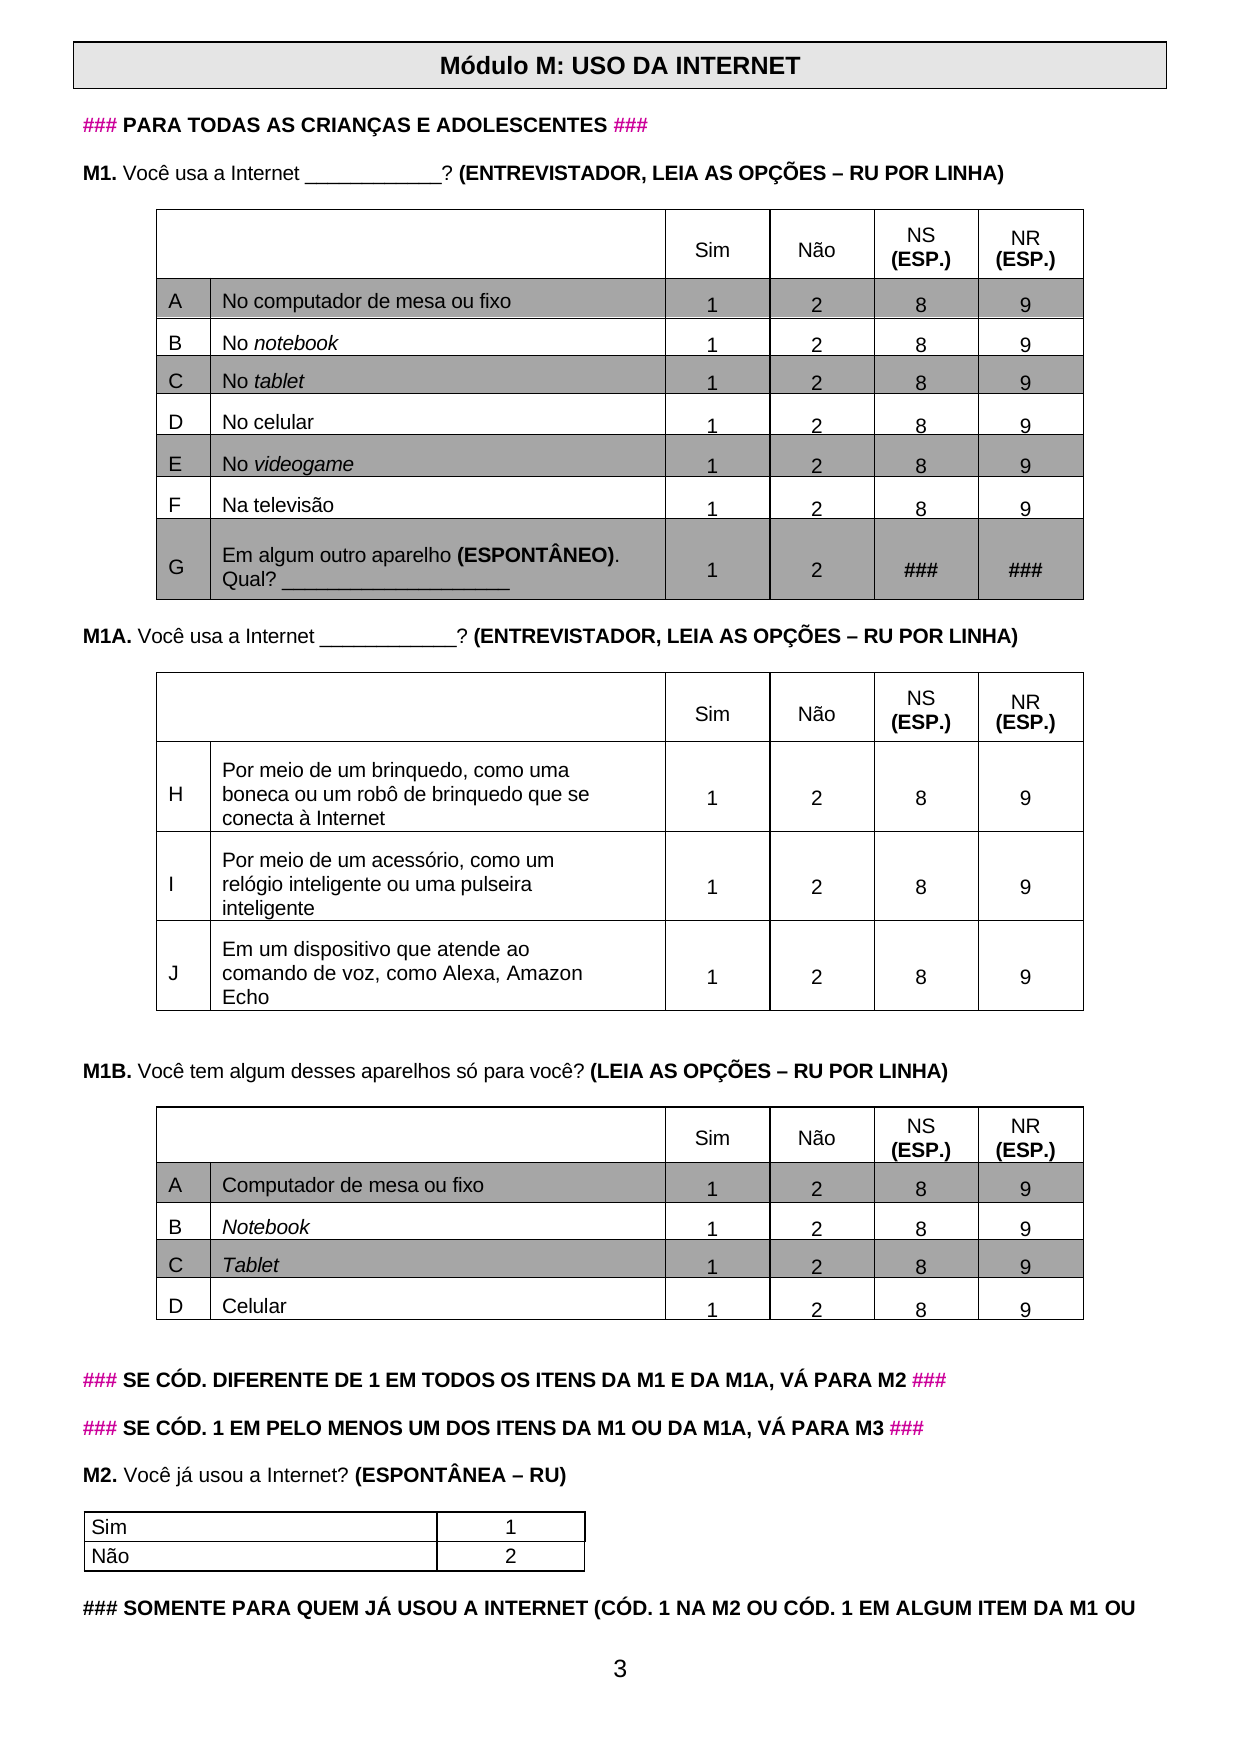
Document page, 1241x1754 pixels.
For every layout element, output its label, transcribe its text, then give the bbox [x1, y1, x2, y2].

table_header NS (ESP.) [875, 673, 978, 741]
table_cell 2 [771, 742, 874, 831]
table_header 1 [438, 1513, 584, 1541]
table_cell 1 [666, 356, 769, 393]
table_cell 1 [666, 435, 769, 476]
table_header Sim [85, 1513, 436, 1541]
table_cell 2 [771, 832, 874, 920]
table_cell Por meio de um brinquedo, como uma boneca ou um robô de brinquedo que se conecta à Internet [211, 742, 665, 831]
table_cell 1 [666, 477, 769, 518]
table_cell 9 [979, 394, 1083, 434]
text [83, 1596, 1157, 1620]
table_cell 2 [771, 394, 874, 434]
table_cell 8 [875, 435, 978, 476]
table_cell No notebook [211, 319, 665, 355]
table_cell G [157, 519, 210, 599]
table_cell 1 [666, 832, 769, 920]
table_cell D [157, 1278, 210, 1318]
table_cell A [157, 279, 210, 317]
text M1B. Você tem algum desses aparelhos só para você? (LEIA AS OPÇÕES – RU POR LINHA) [83, 1058, 1108, 1082]
table_cell 8 [875, 1278, 978, 1318]
table_cell No videogame [211, 435, 665, 476]
table_header NS (ESP.) [875, 210, 978, 278]
table_cell 8 [875, 319, 978, 355]
table_header Sim [666, 673, 769, 741]
table_cell 2 [771, 319, 874, 355]
table_cell F [157, 477, 210, 518]
table_cell 1 [666, 1203, 769, 1239]
table_cell 8 [875, 356, 978, 393]
table_cell ### [875, 519, 978, 599]
table_cell 9 [979, 832, 1083, 920]
table_cell 9 [979, 1163, 1083, 1202]
table_cell 1 [666, 742, 769, 831]
table_cell 9 [979, 477, 1083, 518]
table_cell 8 [875, 832, 978, 920]
table_cell 2 [771, 356, 874, 393]
table_cell 2 [771, 477, 874, 518]
table_cell 1 [666, 1278, 769, 1318]
table_cell Notebook [211, 1203, 665, 1239]
table_cell H [157, 742, 210, 831]
table_cell 1 [666, 519, 769, 599]
table_header NR (ESP.) [979, 1108, 1083, 1162]
table_header Sim [666, 210, 769, 278]
table_cell 9 [979, 279, 1083, 317]
table_cell 9 [979, 319, 1083, 355]
text ### SE CÓD. DIFERENTE DE 1 EM TODOS OS ITENS DA M1 E DA M1A, VÁ PARA M2 ### [83, 1367, 1157, 1391]
table_cell Em algum outro aparelho (ESPONTÂNEO). Qual? ____________________ [211, 519, 665, 599]
table_header NR (ESP.) [979, 210, 1083, 278]
table_cell J [157, 921, 210, 1009]
table_cell Tablet [211, 1240, 665, 1277]
table_cell 2 [438, 1542, 584, 1570]
table_cell 8 [875, 1203, 978, 1239]
table_cell 9 [979, 356, 1083, 393]
table_cell 8 [875, 742, 978, 831]
table_cell Celular [211, 1278, 665, 1318]
table_cell 8 [875, 1163, 978, 1202]
table_cell 2 [771, 1163, 874, 1202]
table_cell 1 [666, 1163, 769, 1202]
table_cell 1 [666, 319, 769, 355]
text M1. Você usa a Internet ____________? (ENTREVISTADOR, LEIA AS OPÇÕES – RU POR LINHA) [83, 161, 1108, 185]
table_cell Por meio de um acessório, como um relógio inteligente ou uma pulseira inteligente [211, 832, 665, 920]
table_cell 8 [875, 394, 978, 434]
table_header NR (ESP.) [979, 673, 1083, 741]
table_cell B [157, 319, 210, 355]
table_header [157, 673, 665, 741]
table_header [157, 210, 665, 278]
table_header Sim [666, 1108, 769, 1162]
table_cell 9 [979, 435, 1083, 476]
table_cell 2 [771, 279, 874, 317]
text M2. Você já usou a Internet? (ESPONTÂNEA – RU) [83, 1463, 1157, 1487]
table_cell 1 [666, 394, 769, 434]
text M1A. Você usa a Internet ____________? (ENTREVISTADOR, LEIA AS OPÇÕES – RU POR LINHA) [83, 624, 1108, 648]
table_cell 2 [771, 921, 874, 1009]
table_cell 2 [771, 1240, 874, 1277]
table_cell C [157, 1240, 210, 1277]
table_header Não [771, 673, 874, 741]
table_cell A [157, 1163, 210, 1202]
table_header [157, 1108, 665, 1162]
table_cell 8 [875, 1240, 978, 1277]
table_cell 8 [875, 921, 978, 1009]
table_cell No tablet [211, 356, 665, 393]
text ### SE CÓD. 1 EM PELO MENOS UM DOS ITENS DA M1 OU DA M1A, VÁ PARA M3 ### [83, 1415, 1108, 1439]
table_cell 1 [666, 921, 769, 1009]
subtitle Módulo M: USO DA INTERNET [74, 43, 1166, 88]
text ### PARA TODAS AS CRIANÇAS E ADOLESCENTES ### [83, 113, 1108, 137]
table_cell C [157, 356, 210, 393]
table_cell 9 [979, 1203, 1083, 1239]
table_cell 8 [875, 477, 978, 518]
table_cell 2 [771, 1278, 874, 1318]
table_cell 9 [979, 742, 1083, 831]
table_cell Na televisão [211, 477, 665, 518]
table_cell 1 [666, 1240, 769, 1277]
table_cell B [157, 1203, 210, 1239]
table_cell 9 [979, 1278, 1083, 1318]
table_cell D [157, 394, 210, 434]
table_header Não [771, 210, 874, 278]
table_cell 8 [875, 279, 978, 317]
table_cell Não [85, 1542, 436, 1570]
table_cell 2 [771, 519, 874, 599]
table_cell No celular [211, 394, 665, 434]
table_cell 2 [771, 1203, 874, 1239]
table_cell Computador de mesa ou fixo [211, 1163, 665, 1202]
table_cell 9 [979, 921, 1083, 1009]
table_cell 9 [979, 1240, 1083, 1277]
table_cell 1 [666, 279, 769, 317]
table_cell I [157, 832, 210, 920]
table_header NS (ESP.) [875, 1108, 978, 1162]
table_cell No computador de mesa ou fixo [211, 279, 665, 317]
table_header Não [771, 1108, 874, 1162]
table_cell 2 [771, 435, 874, 476]
table_cell E [157, 435, 210, 476]
table_cell Em um dispositivo que atende ao comando de voz, como Alexa, Amazon Echo [211, 921, 665, 1009]
table_cell ### [979, 519, 1083, 599]
